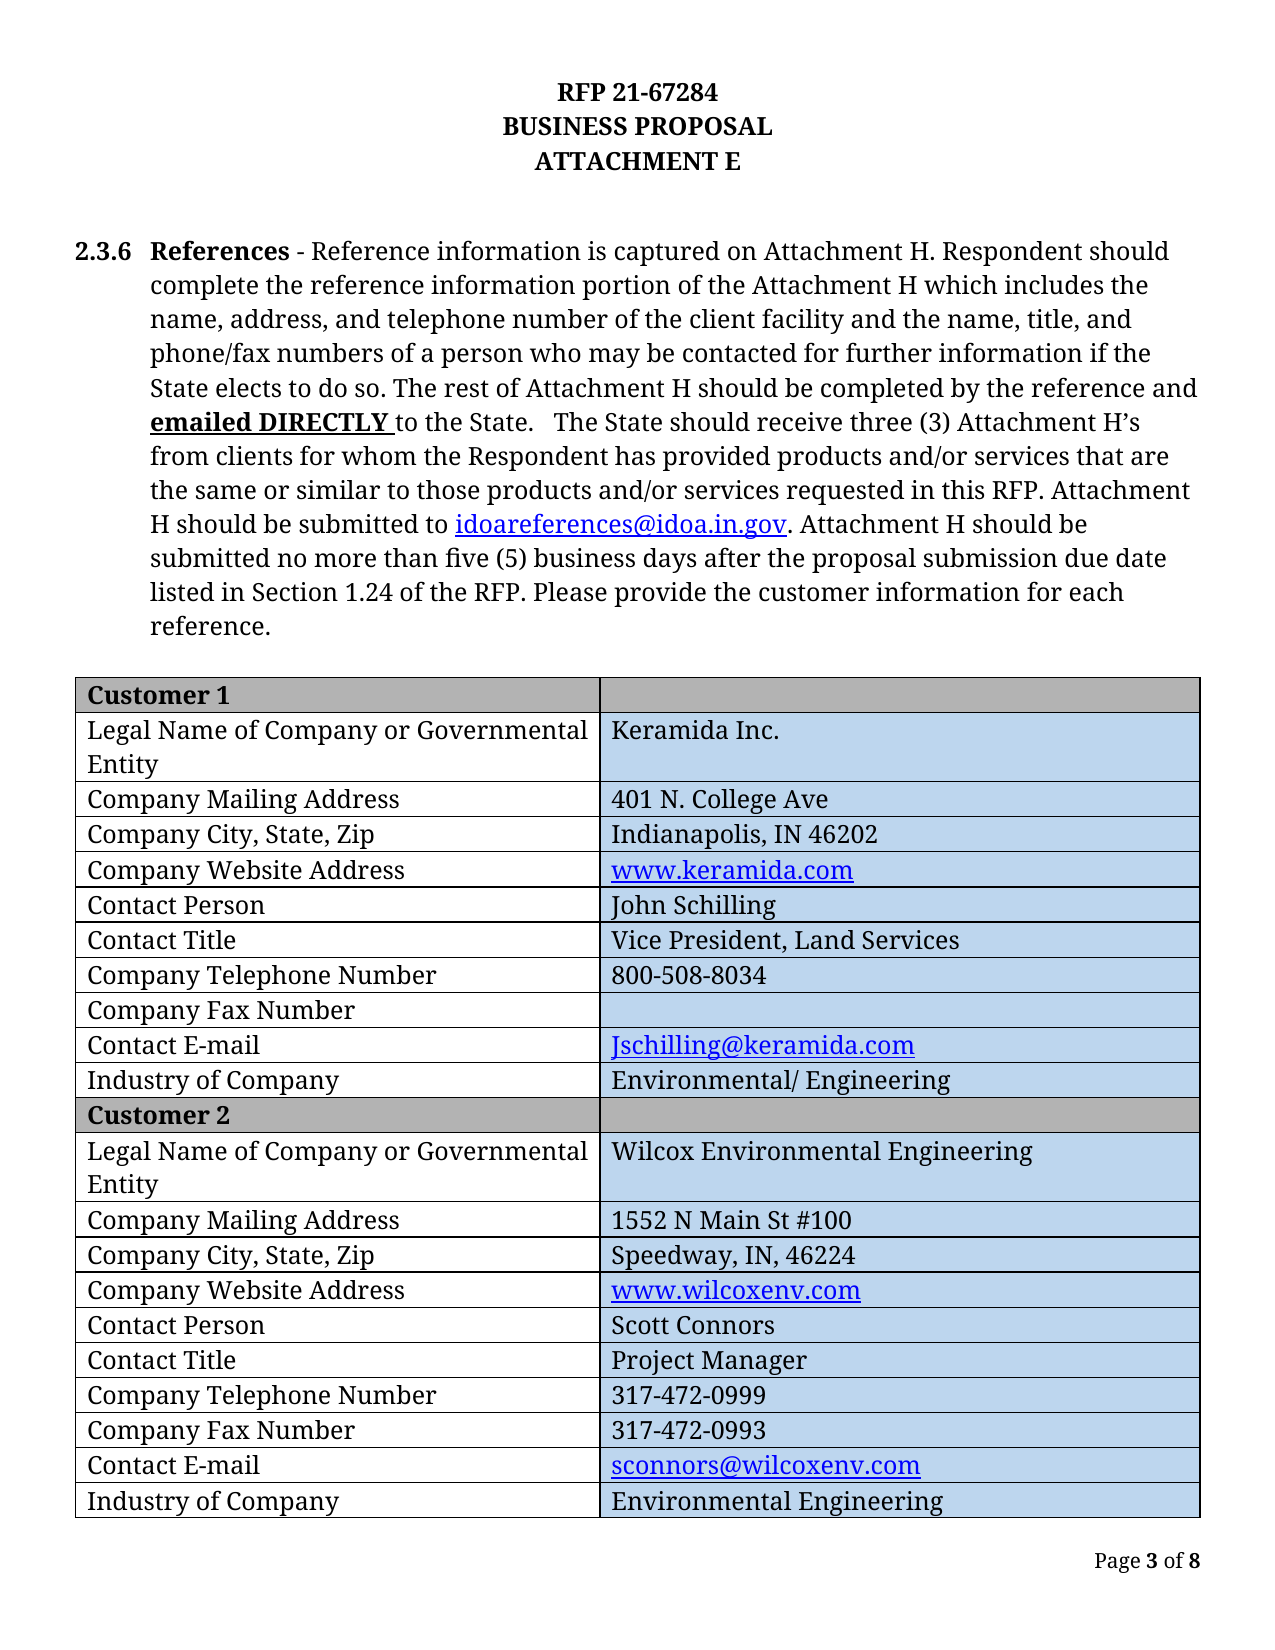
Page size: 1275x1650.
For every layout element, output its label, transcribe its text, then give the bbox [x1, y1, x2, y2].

table_cell John Schilling [601, 888, 1199, 921]
list References - Reference information is captured on Attachment H. Respondent should complete the reference information portion of the Attachment H which includes the name, address, and telephone number of the client facility and the name, title, and phone/fax numbers of a person who may be contacted for further information if the State elects to do so. The rest of Attachment H should be completed by the reference and emailed DIRECTLY to the State. The State should receive three (3) Attachment H’s from clients for whom the Respondent has provided products and/or services that are the same or similar to those products and/or services requested in this RFP. Attachment H should be submitted to idoareferences@idoa.in.gov. Attachment H should be submitted no more than five (5) business days after the proposal submission due date listed in Section 1.24 of the RFP. Please provide the customer information for each reference. [75, 234, 1200, 643]
table_cell Contact Title [76, 1343, 599, 1377]
table_cell Customer 2 [76, 1098, 599, 1132]
table_cell Project Manager [601, 1343, 1199, 1377]
table_cell Contact Person [76, 888, 599, 921]
table_cell Contact E-mail [76, 1028, 599, 1062]
table_cell www.wilcoxenv.com [601, 1273, 1199, 1307]
table_cell Company Mailing Address [76, 782, 599, 816]
table_cell Company Website Address [76, 1273, 599, 1307]
table_cell 800-508-8034 [601, 958, 1199, 992]
table_cell Company Telephone Number [76, 1378, 599, 1412]
table_cell 401 N. College Ave [601, 782, 1199, 816]
table_cell Jschilling@keramida.com [601, 1028, 1199, 1062]
table_cell Company Fax Number [76, 993, 599, 1027]
table_cell Company City, State, Zip [76, 817, 599, 851]
table_cell Contact Title [76, 923, 599, 957]
table_cell Industry of Company [76, 1483, 599, 1517]
table_cell 317-472-0993 [601, 1413, 1199, 1447]
table_cell Legal Name of Company or Governmental Entity [76, 713, 599, 781]
table_cell Contact E-mail [76, 1448, 599, 1482]
table_cell [601, 1098, 1199, 1132]
table_cell Environmental Engineering [601, 1483, 1199, 1517]
table_cell Company City, State, Zip [76, 1238, 599, 1271]
table_cell 1552 N Main St #100 [601, 1202, 1199, 1236]
table_cell Scott Connors [601, 1308, 1199, 1342]
table_header [601, 678, 1199, 712]
table_cell Company Website Address [76, 852, 599, 886]
table_cell Contact Person [76, 1308, 599, 1342]
table_cell Company Telephone Number [76, 958, 599, 992]
table_cell Legal Name of Company or Governmental Entity [76, 1133, 599, 1201]
table_cell www.keramida.com [601, 852, 1199, 886]
table_header Customer 1 [76, 678, 599, 712]
table_cell Company Mailing Address [76, 1202, 599, 1236]
table_cell Speedway, IN, 46224 [601, 1238, 1199, 1271]
table_cell Environmental/ Engineering [601, 1063, 1199, 1097]
table_cell 317-472-0999 [601, 1378, 1199, 1412]
table_cell Wilcox Environmental Engineering [601, 1133, 1199, 1201]
table_cell Keramida Inc. [601, 713, 1199, 781]
table_cell Company Fax Number [76, 1413, 599, 1447]
table_cell Industry of Company [76, 1063, 599, 1097]
table_cell [601, 993, 1199, 1027]
table_cell Indianapolis, IN 46202 [601, 817, 1199, 851]
table_cell sconnors@wilcoxenv.com [601, 1448, 1199, 1482]
table_cell Vice President, Land Services [601, 923, 1199, 957]
